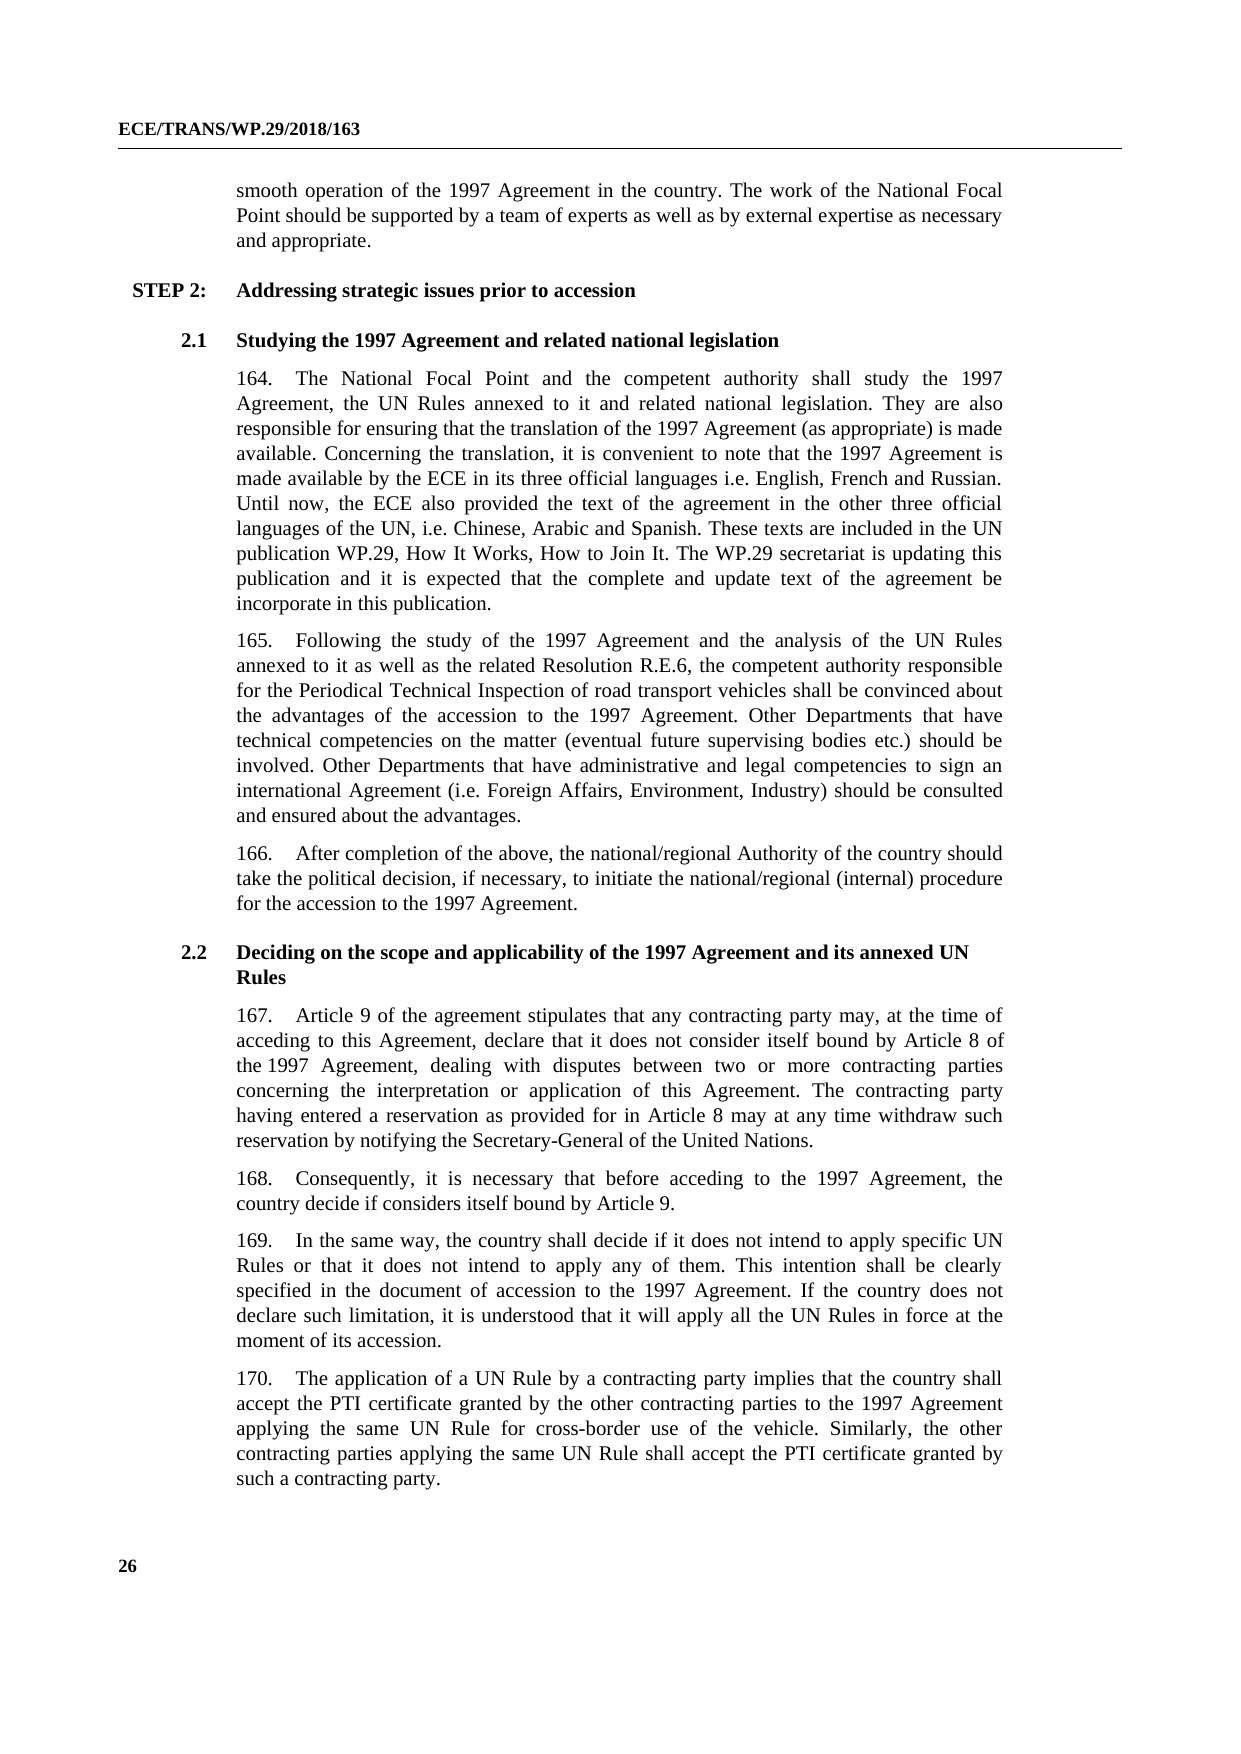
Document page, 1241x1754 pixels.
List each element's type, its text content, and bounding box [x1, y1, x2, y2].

text STEP 2: Addressing strategic issues prior to accession [118, 277, 1004, 302]
text 166. After completion of the above, the national/regional Authority of the country should take the political decision, if necessary, to initiate the national/regional (internal) procedure for the accession to the 1997 Agreement. [236, 840, 1004, 915]
text 169. In the same way, the country shall decide if it does not intend to apply specific UN Rules or that it does not intend to apply any of them. This intention shall be clearly specified in the document of accession to the 1997 Agreement. If the country does not declare such limitation, it is understood that it will apply all the UN Rules in force at the moment of its accession. [236, 1227, 1004, 1352]
text 164. The National Focal Point and the competent authority shall study the 1997 Agreement, the UN Rules annexed to it and related national legislation. They are also responsible for ensuring that the translation of the 1997 Agreement (as appropriate) is made available. Concerning the translation, it is convenient to note that the 1997 Agreement is made available by the ECE in its three official languages i.e. English, French and Russian. Until now, the ECE also provided the text of the agreement in the other three official languages of the UN, i.e. Chinese, Arabic and Spanish. These texts are included in the UN publication WP.29, How It Works, How to Join It. The WP.29 secretariat is updating this publication and it is expected that the complete and update text of the agreement be incorporate in this publication. [236, 365, 1004, 615]
text 170. The application of a UN Rule by a contracting party implies that the country shall accept the PTI certificate granted by the other contracting parties to the 1997 Agreement applying the same UN Rule for cross-border use of the vehicle. Similarly, the other contracting parties applying the same UN Rule shall accept the PTI certificate granted by such a contracting party. [236, 1365, 1004, 1490]
text 167. Article 9 of the agreement stipulates that any contracting party may, at the time of acceding to this Agreement, declare that it does not consider itself bound by Article 8 of the 1997 Agreement, dealing with disputes between two or more contracting parties concerning the interpretation or application of this Agreement. The contracting party having entered a reservation as provided for in Article 8 may at any time withdraw such reservation by notifying the Secretary-General of the United Nations. [236, 1002, 1004, 1152]
text 2.2 Deciding on the scope and applicability of the 1997 Agreement and its annexed UN Rules [118, 940, 1004, 990]
text 2.1 Studying the 1997 Agreement and related national legislation [118, 327, 1004, 352]
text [236, 177, 1004, 252]
text 168. Consequently, it is necessary that before acceding to the 1997 Agreement, the country decide if considers itself bound by Article 9. [236, 1165, 1004, 1215]
text 165. Following the study of the 1997 Agreement and the analysis of the UN Rules annexed to it as well as the related Resolution R.E.6, the competent authority responsible for the Periodical Technical Inspection of road transport vehicles shall be convinced about the advantages of the accession to the 1997 Agreement. Other Departments that have technical competencies on the matter (eventual future supervising bodies etc.) should be involved. Other Departments that have administrative and legal competencies to sign an international Agreement (i.e. Foreign Affairs, Environment, Industry) should be consulted and ensured about the advantages. [236, 627, 1004, 827]
